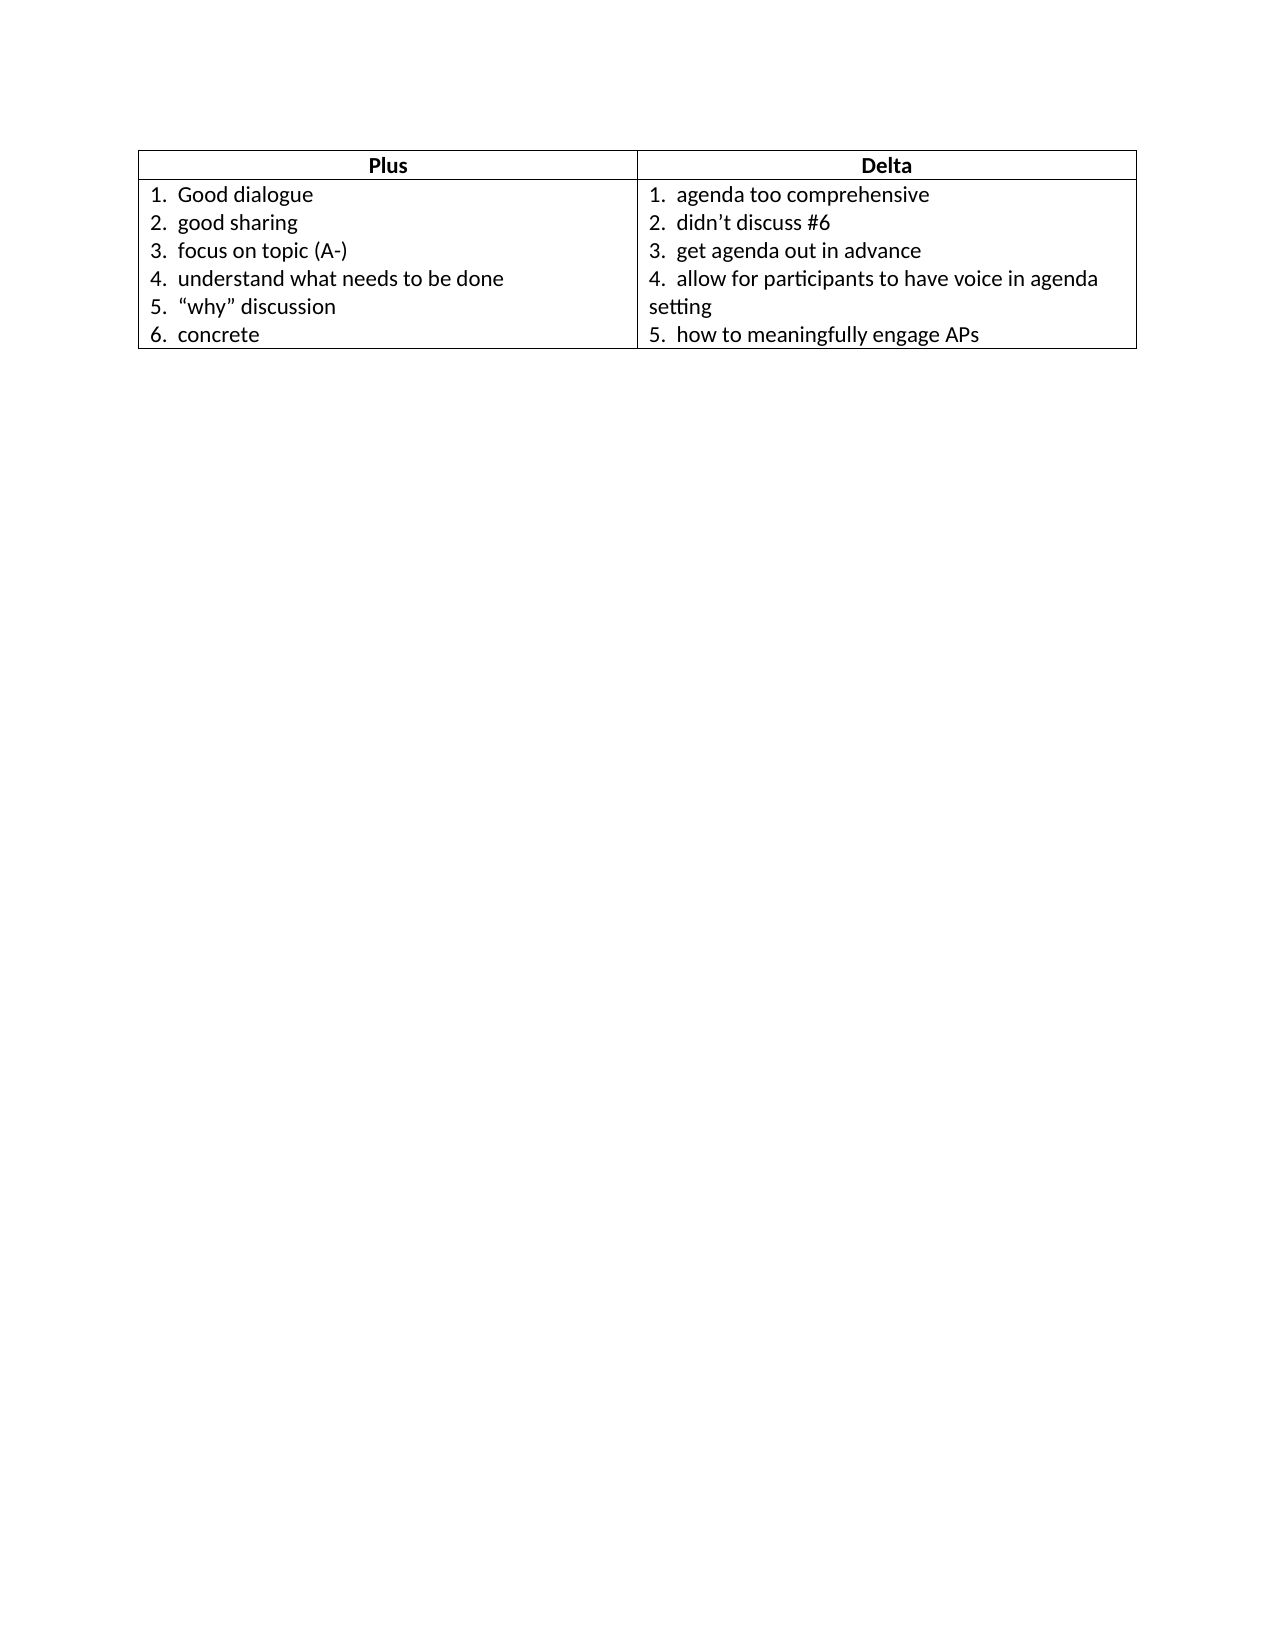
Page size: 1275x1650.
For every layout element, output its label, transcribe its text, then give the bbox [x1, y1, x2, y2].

table_header Plus [139, 151, 637, 179]
table_header Delta [638, 151, 1136, 179]
table_cell 1. agenda too comprehensive 2. didn’t discuss #6 3. get agenda out in advance 4. allow for participants to have voice in agenda setting 5. how to meaningfully engage APs [638, 180, 1136, 348]
table_cell 1. Good dialogue 2. good sharing 3. focus on topic (A-) 4. understand what needs to be done 5. “why” discussion 6. concrete [139, 180, 637, 348]
